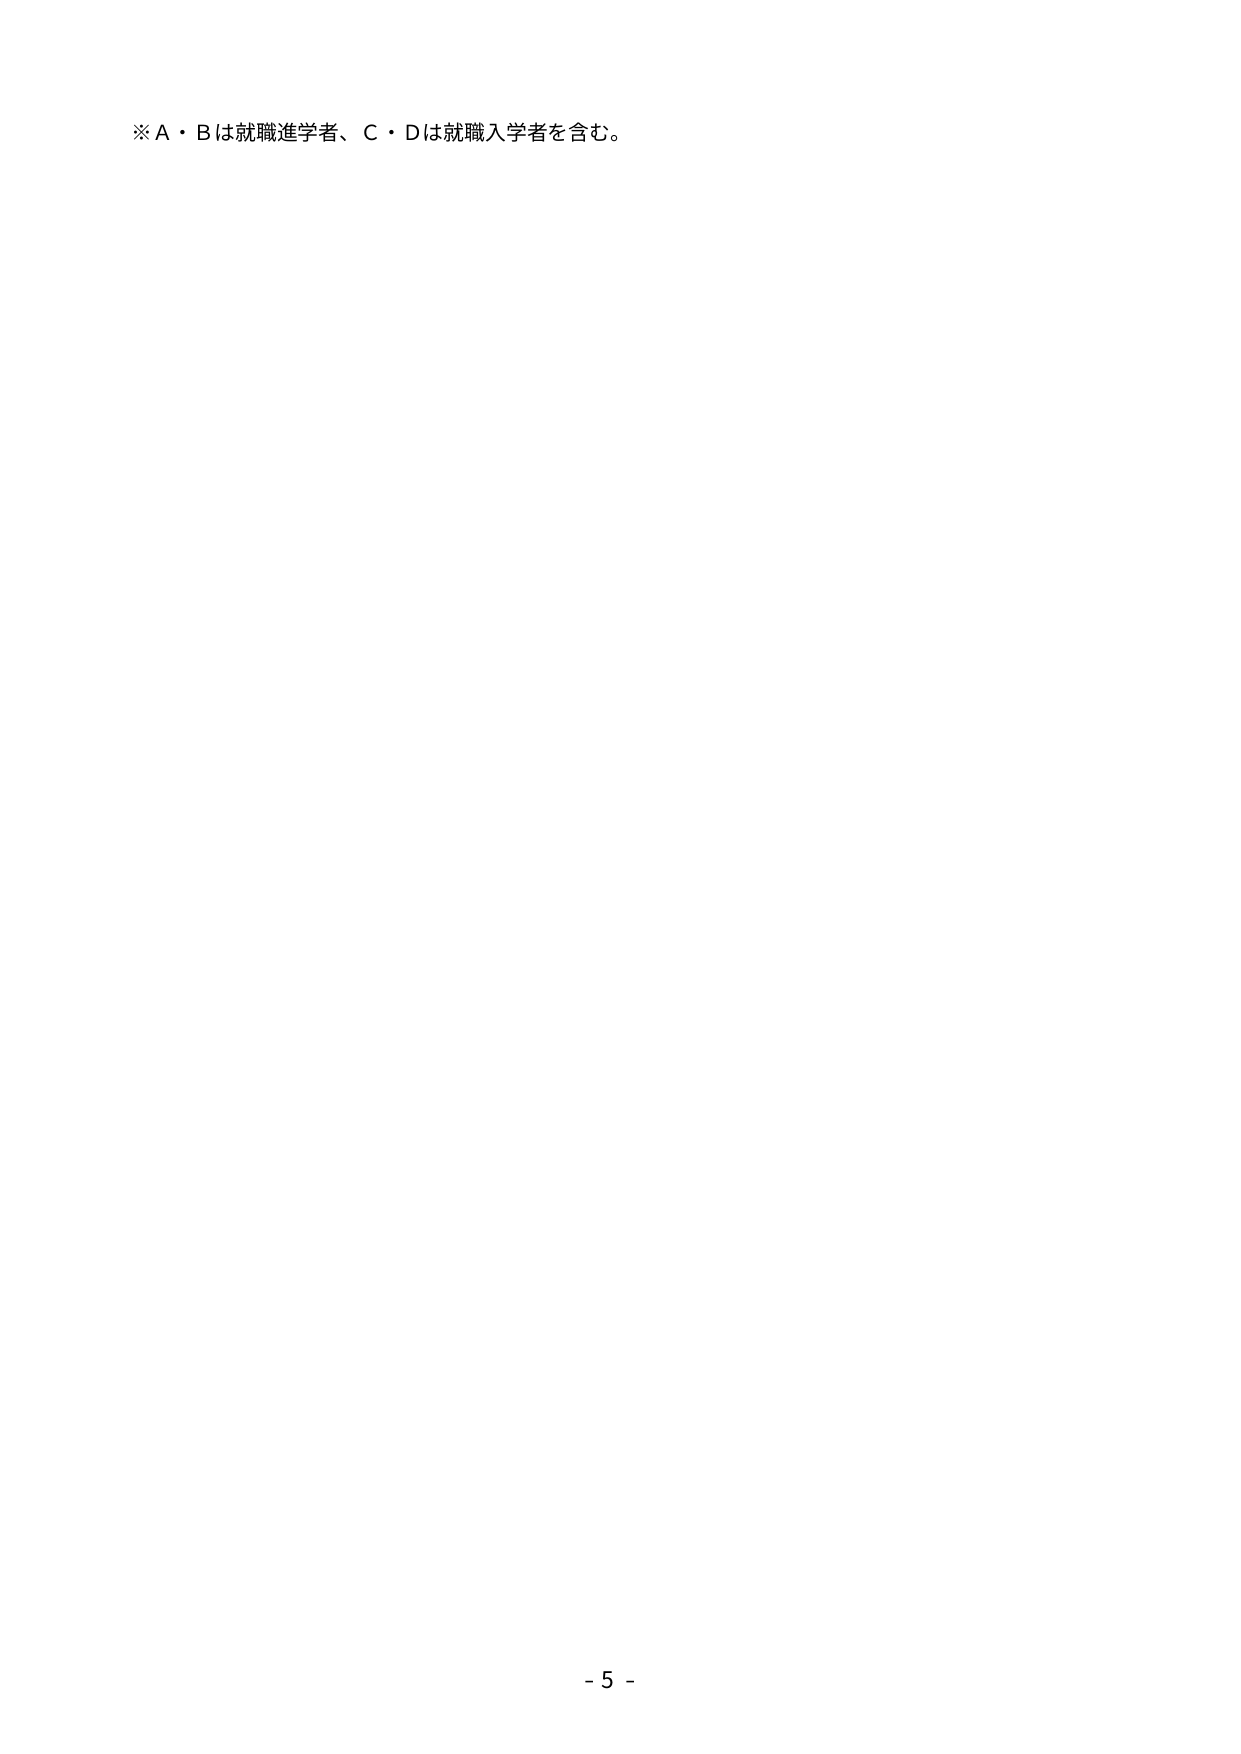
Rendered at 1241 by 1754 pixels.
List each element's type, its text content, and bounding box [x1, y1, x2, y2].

text ※Ａ・Ｂは就職進学者、Ｃ・Ｄは就職入学者を含む。 [131, 117, 1240, 147]
